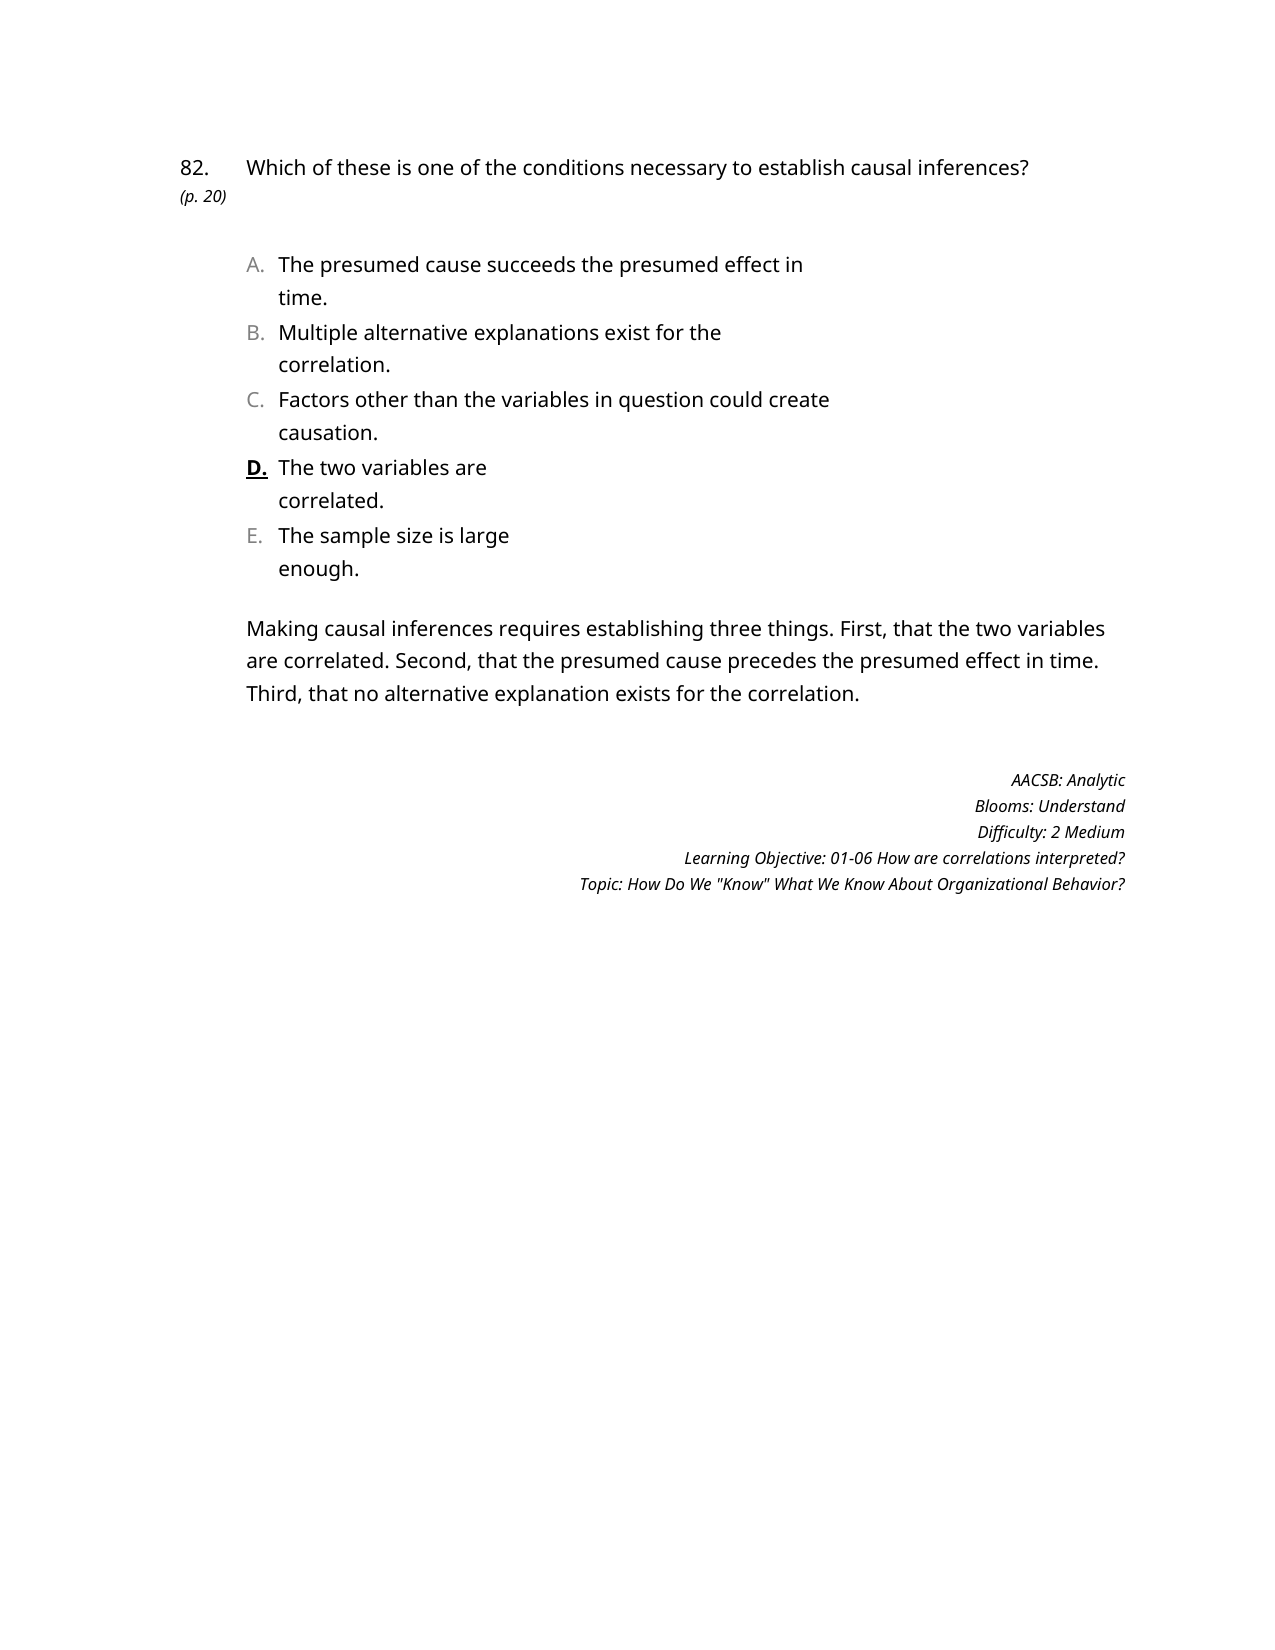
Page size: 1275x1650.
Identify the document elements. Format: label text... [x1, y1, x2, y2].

table_header 82. (p. 20) [180, 153, 246, 739]
table_header Which of these is one of the conditions necessary to establish causal inferences? Making causal inferences requires establishing three things. First, that the two variables are correlated. Second, that the presumed cause precedes the presumed effect in time. Third, that no alternative explanation exists for the correlation. [246, 153, 1125, 739]
table_header AACSB: Analytic Blooms: Understand Difficulty: 2 Medium Learning Objective: 01-06 How are correlations interpreted? Topic: How Do We "Know" What We Know About Organizational Behavior? [180, 768, 1125, 931]
